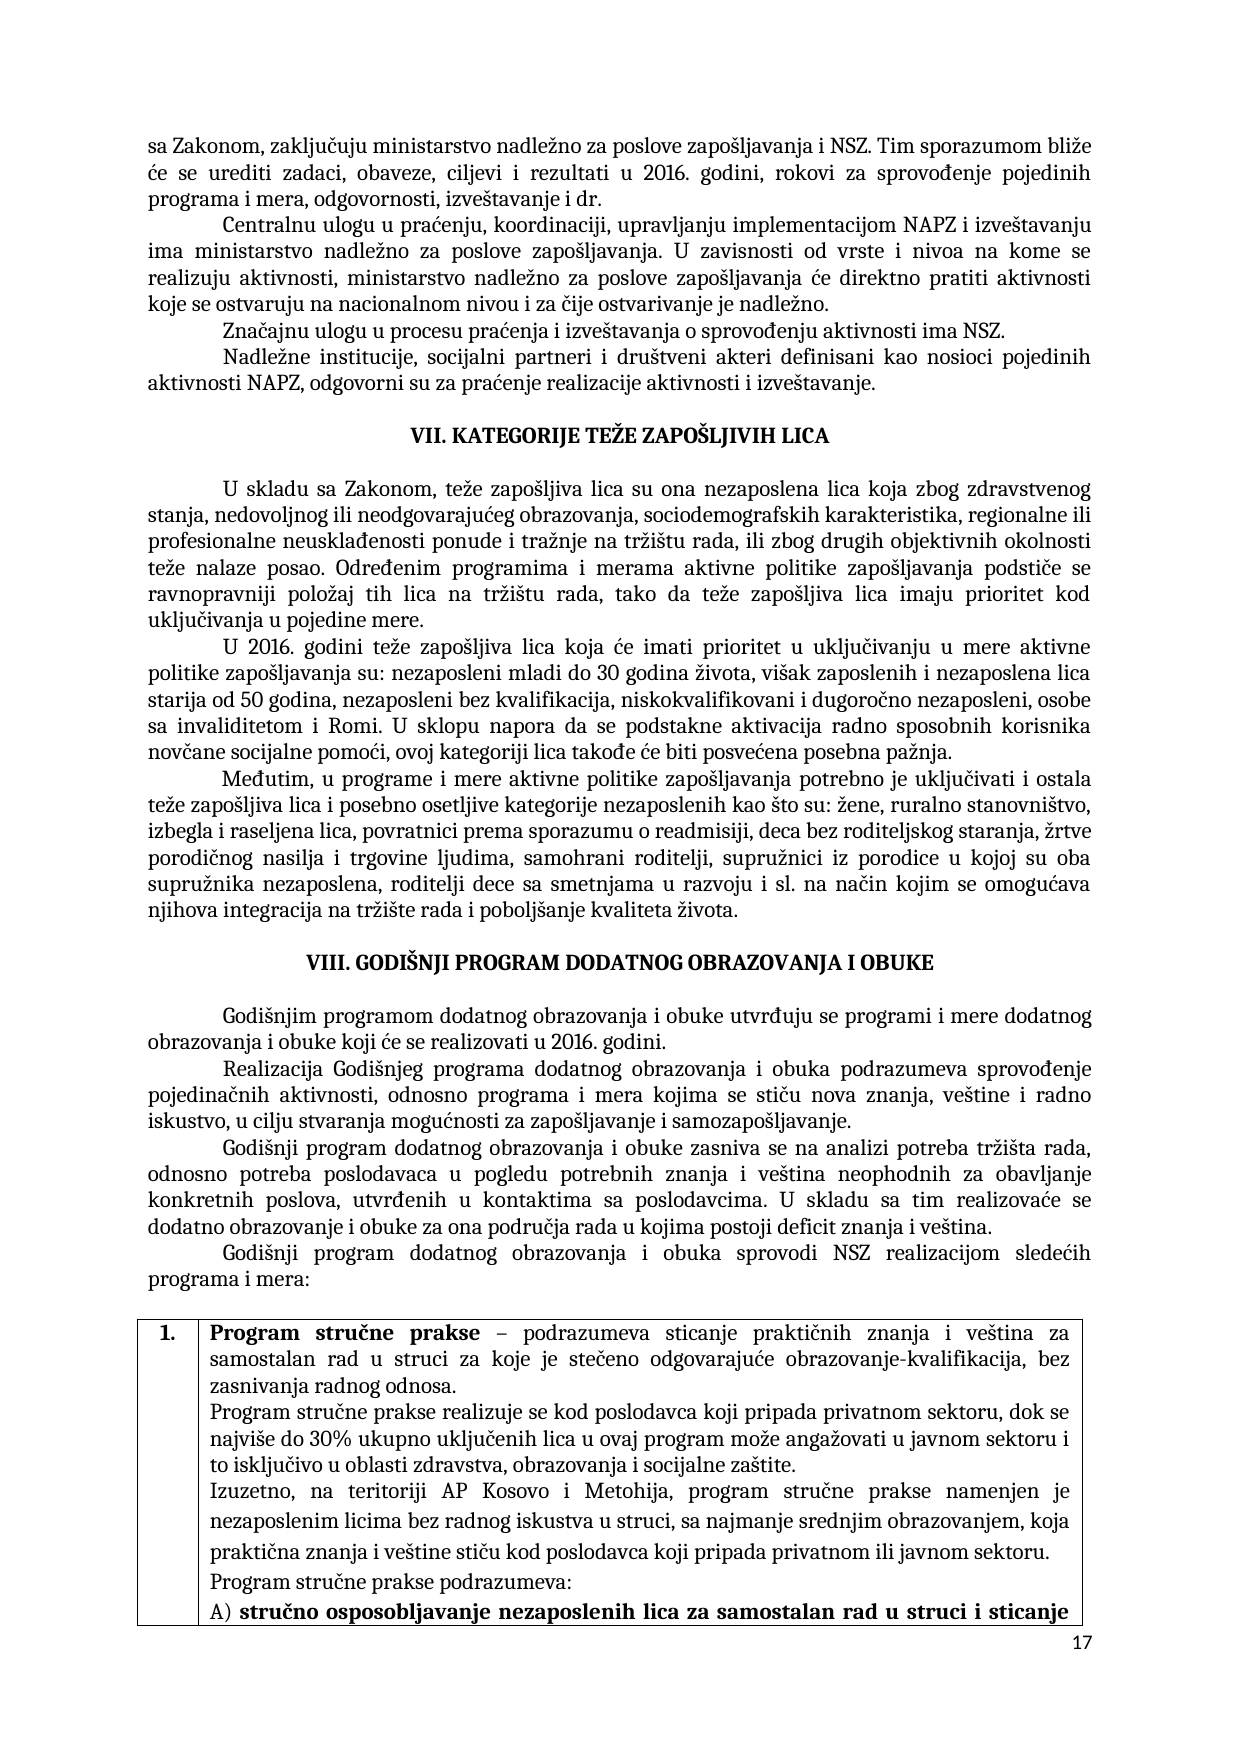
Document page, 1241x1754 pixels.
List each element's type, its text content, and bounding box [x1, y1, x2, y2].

text U skladu sa Zakonom, teže zapošljiva lica su ona nezaposlena lica koja zbog zdravstvenog stanja, nedovoljnog ili neodgovarajućeg obrazovanja, sociodemografskih karakteristika, regionalne ili profesionalne neusklađenosti ponude i tražnje na tržištu rada, ili zbog drugih objektivnih okolnosti teže nalaze posao. Određenim programima i merama aktivne politike zapošljavanja podstiče se ravnopravniji položaj tih lica na tržištu rada, tako da teže zapošljiva lica imaju prioritet kod uključivanja u pojedine mere. [148, 476, 1093, 634]
text Nadležne institucije, socijalni partneri i društveni akteri definisani kao nosioci pojedinih aktivnosti NAPZ, odgovorni su za praćenje realizacije aktivnosti i izveštavanje. [148, 344, 1093, 396]
text VII. KATEGORIJE TEŽE ZAPOŠLJIVIH LICA [148, 423, 1093, 449]
text VIII. GODIŠNJI PROGRAM DODATNOG OBRAZOVANJA I OBUKE [148, 950, 1093, 976]
table_header 1. [138, 1320, 198, 1625]
text U 2016. godini teže zapošljiva lica koja će imati prioritet u uključivanju u mere aktivne politike zapošljavanja su: nezaposleni mladi do 30 godina života, višak zaposlenih i nezaposlena lica starija od 50 godina, nezaposleni bez kvalifikacija, niskokvalifikovani i dugoročno nezaposleni, osobe sa invaliditetom i Romi. U sklopu napora da se podstakne aktivacija radno sposobnih korisnika novčane socijalne pomoći, ovoj kategoriji lica takođe će biti posvećena posebna pažnja. [148, 634, 1093, 765]
text Značajnu ulogu u procesu praćenja i izveštavanja o sprovođenju aktivnosti ima NSZ. [148, 317, 1093, 344]
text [148, 133, 1093, 212]
text Realizacija Godišnjeg programa dodatnog obrazovanja i obuka podrazumeva sprovođenje pojedinačnih aktivnosti, odnosno programa i mera kojima se stiču nova znanja, veštine i radno iskustvo, u cilju stvaranja mogućnosti za zapošljavanje i samozapošljavanje. [148, 1055, 1093, 1134]
text Godišnji program dodatnog obrazovanja i obuka sprovodi NSZ realizacijom sledećih programa i mera: [148, 1240, 1093, 1292]
text Međutim, u programe i mere aktivne politike zapošljavanja potrebno je uključivati i ostala teže zapošljiva lica i posebno osetljive kategorije nezaposlenih kao što su: žene, ruralno stanovništvo, izbegla i raseljena lica, povratnici prema sporazumu o readmisiji, deca bez roditeljskog staranja, žrtve porodičnog nasilja i trgovine ljudima, samohrani roditelji, supružnici iz porodice u kojoj su oba supružnika nezaposlena, roditelji dece sa smetnjama u razvoju i sl. na način kojim se omogućava njihova integracija na tržište rada i poboljšanje kvaliteta života. [148, 765, 1093, 923]
text Centralnu ulogu u praćenju, koordinaciji, upravljanju implementacijom NAPZ i izveštavanju ima ministarstvo nadležno za poslove zapošljavanja. U zavisnosti od vrste i nivoa na kome se realizuju aktivnosti, ministarstvo nadležno za poslove zapošljavanja će direktno pratiti aktivnosti koje se ostvaruju na nacionalnom nivou i za čije ostvarivanje je nadležno. [148, 212, 1093, 317]
text Godišnji program dodatnog obrazovanja i obuke zasniva se na analizi potreba tržišta rada, odnosno potreba poslodavaca u pogledu potrebnih znanja i veština neophodnih za obavljanje konkretnih poslova, utvrđenih u kontaktima sa poslodavcima. U skladu sa tim realizovaće se dodatno obrazovanje i obuke za ona područja rada u kojima postoji deficit znanja i veština. [148, 1134, 1093, 1240]
text Godišnjim programom dodatnog obrazovanja i obuke utvrđuju se programi i mere dodatnog obrazovanja i obuke koji će se realizovati u 2016. godini. [148, 1003, 1093, 1055]
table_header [199, 1320, 1082, 1625]
